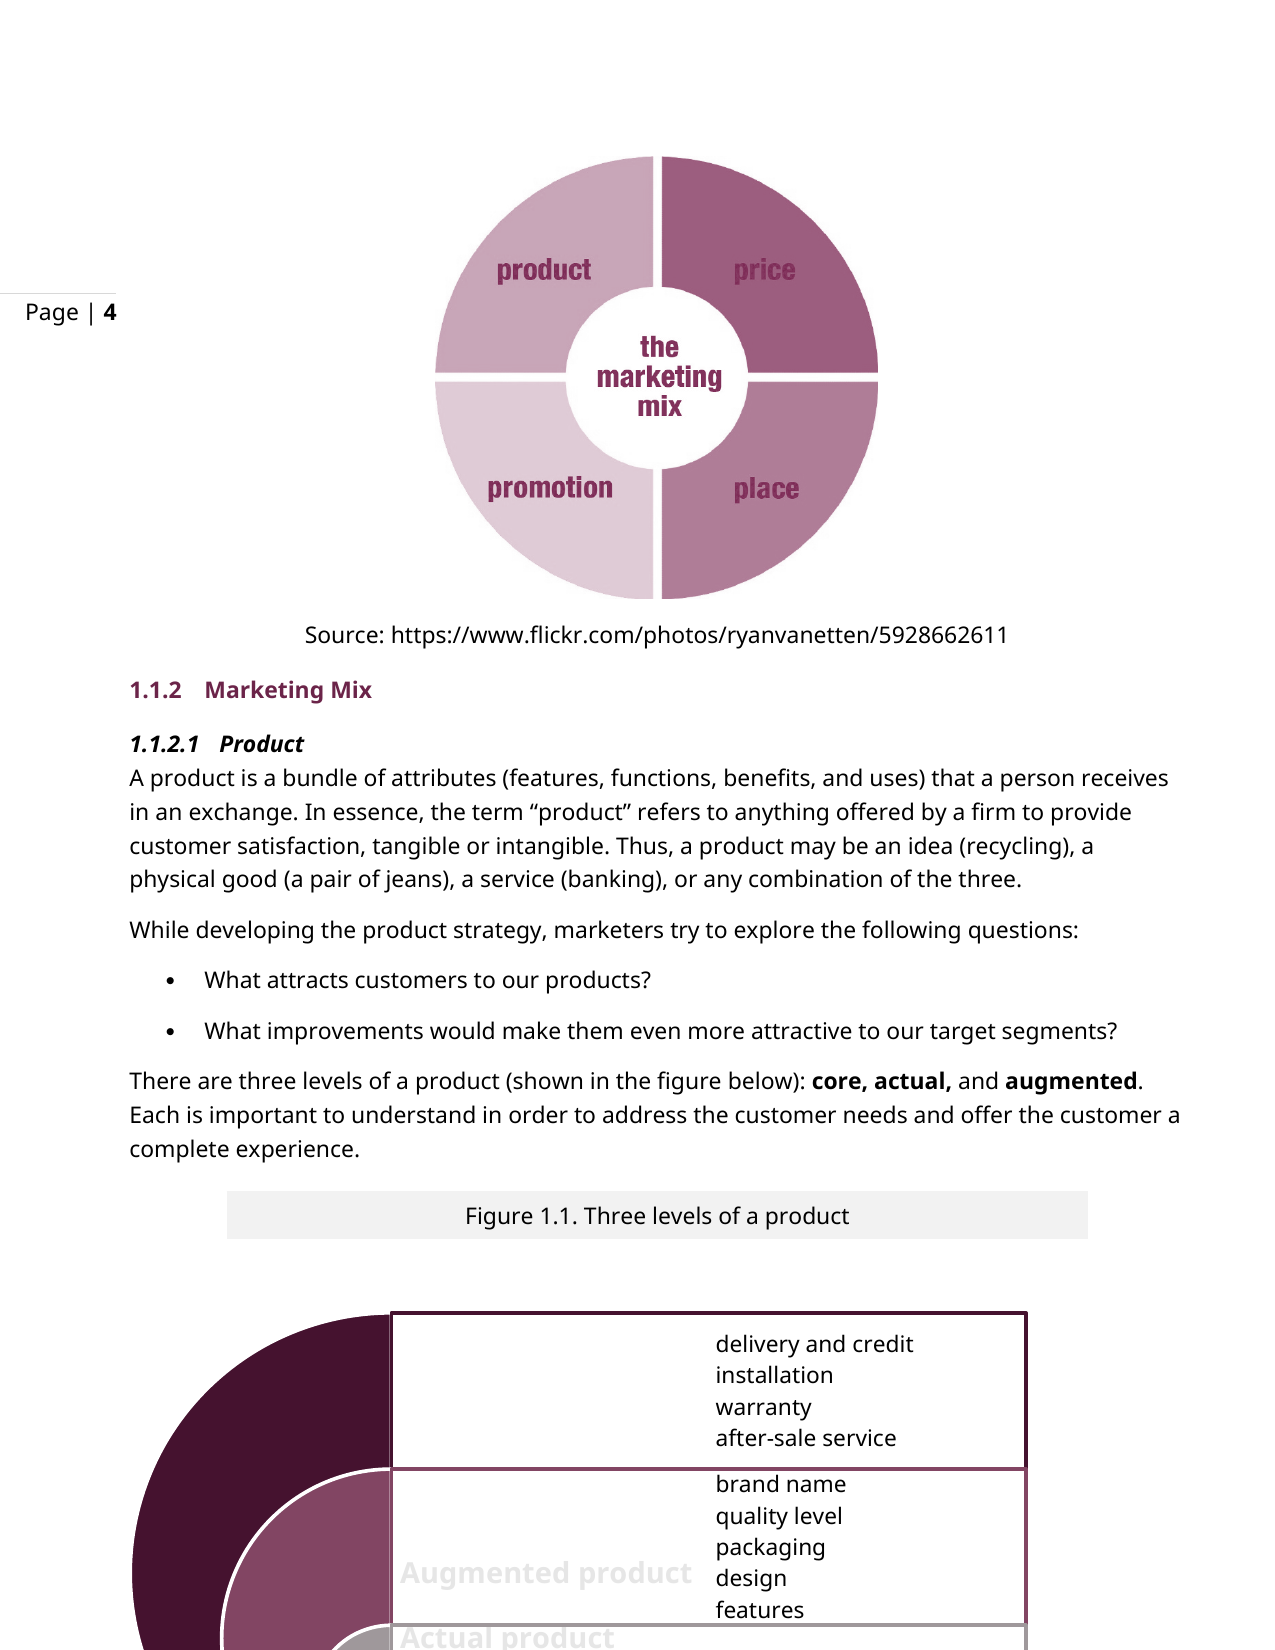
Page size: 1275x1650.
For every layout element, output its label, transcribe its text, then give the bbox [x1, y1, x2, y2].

list What attracts customers to our products? [167, 964, 1185, 996]
text Figure 1.1. Three levels of a product [227, 1198, 1088, 1233]
subtitle Marketing Mix [129, 674, 1185, 705]
text While developing the product strategy, marketers try to explore the following questions: [129, 914, 1185, 945]
text Source: https://www.flickr.com/photos/ryanvanetten/5928662611 [129, 619, 1185, 651]
list What improvements would make them even more attractive to our target segments? [167, 1015, 1185, 1046]
subtitle Product [129, 728, 1185, 760]
text There are three levels of a product (shown in the figure below): core, actual, and augmented. Each is important to understand in order to address the customer needs and offer the customer a complete experience. [129, 1065, 1185, 1164]
text A product is a bundle of attributes (features, functions, benefits, and uses) that a person receives in an exchange. In essence, the term “product” refers to anything offered by a firm to provide customer satisfaction, tangible or intangible. Thus, a product may be an idea (recycling), a physical good (a pair of jeans), a service (banking), or any combination of the three. [129, 762, 1185, 895]
